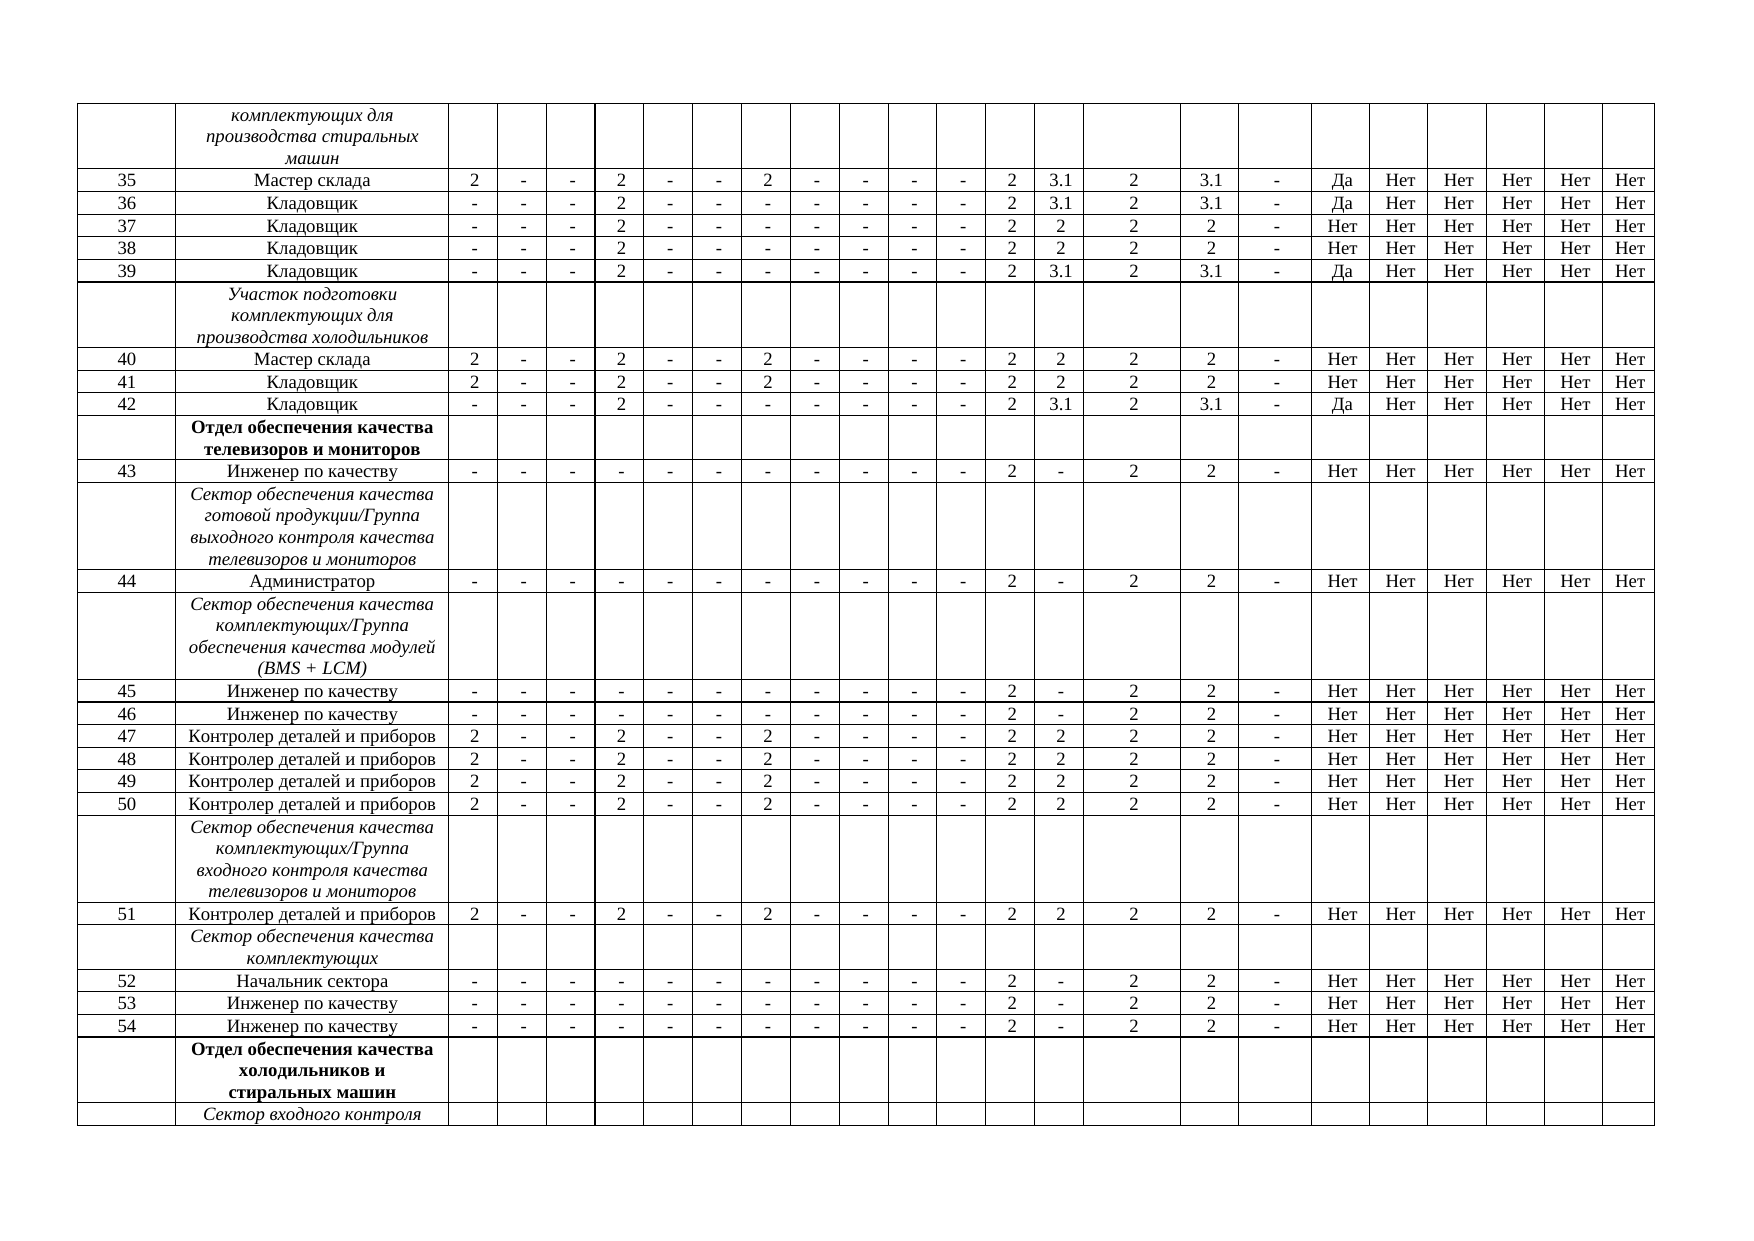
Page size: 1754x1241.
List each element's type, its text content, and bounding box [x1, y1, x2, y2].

table_cell - [449, 260, 497, 281]
table_cell Да [1312, 169, 1369, 191]
table_cell 40 [78, 348, 175, 370]
table_cell [1487, 483, 1544, 569]
table_cell 2 [986, 215, 1034, 236]
table_cell [840, 283, 888, 347]
table_cell [791, 593, 839, 679]
table_cell Нет [1487, 703, 1544, 724]
table_cell 2 [1035, 215, 1083, 236]
table_cell Нет [1370, 260, 1427, 281]
table_cell [1239, 416, 1311, 459]
table_cell Нет [1545, 903, 1602, 924]
table_cell [1603, 1103, 1654, 1125]
table_cell - [889, 460, 936, 482]
table_cell Нет [1370, 770, 1427, 792]
table_cell Инженер по качеству [176, 1015, 448, 1036]
table_cell - [498, 1015, 546, 1036]
table_cell Нет [1545, 703, 1602, 724]
table_cell - [1239, 348, 1311, 370]
table_cell 2 [986, 793, 1034, 814]
table_cell - [498, 570, 546, 592]
table_cell Нет [1603, 260, 1654, 281]
table_cell [1603, 416, 1654, 459]
table_cell [1312, 283, 1369, 347]
table_cell Нет [1603, 992, 1654, 1014]
table_cell [1545, 104, 1602, 168]
table_cell - [1239, 260, 1311, 281]
table_cell [840, 1038, 888, 1102]
table_cell - [498, 903, 546, 924]
table_cell Кладовщик [176, 237, 448, 259]
table_cell [889, 925, 936, 968]
table_cell - [644, 903, 692, 924]
table_cell Нет [1428, 460, 1486, 482]
table_cell [1428, 1103, 1486, 1125]
table_cell [791, 1103, 839, 1125]
table_cell - [693, 215, 741, 236]
table_cell Нет [1428, 725, 1486, 747]
table_cell [449, 483, 497, 569]
table_cell Нет [1487, 992, 1544, 1014]
table_cell Нет [1487, 680, 1544, 701]
table_cell - [1239, 970, 1311, 991]
table_cell - [791, 970, 839, 991]
table_cell - [693, 680, 741, 701]
table_cell 2 [1084, 237, 1180, 259]
table_cell 2 [986, 903, 1034, 924]
table_cell - [1239, 570, 1311, 592]
table_cell 2 [449, 748, 497, 769]
table_cell - [937, 237, 985, 259]
table_cell - [644, 725, 692, 747]
table_cell [889, 816, 936, 902]
table_cell [1312, 593, 1369, 679]
table_cell - [449, 192, 497, 213]
table_cell 2 [596, 215, 643, 236]
table_cell - [644, 393, 692, 415]
table_cell [889, 593, 936, 679]
table_cell - [498, 348, 546, 370]
table_cell Нет [1545, 393, 1602, 415]
table_cell - [547, 260, 594, 281]
table_cell Нет [1428, 680, 1486, 701]
table_cell [78, 483, 175, 569]
table_cell [596, 816, 643, 902]
table_cell - [1239, 748, 1311, 769]
table_cell - [644, 260, 692, 281]
table_cell Нет [1428, 1015, 1486, 1036]
table_cell 2 [1084, 793, 1180, 814]
table_cell [644, 816, 692, 902]
table_cell - [1239, 215, 1311, 236]
table_cell [693, 816, 741, 902]
table_cell [78, 1038, 175, 1102]
table_cell Начальник сектора [176, 970, 448, 991]
table_cell Нет [1545, 460, 1602, 482]
table_cell Нет [1428, 348, 1486, 370]
table_cell Нет [1312, 725, 1369, 747]
table_cell [889, 1103, 936, 1125]
table_cell - [1239, 992, 1311, 1014]
table_cell [742, 925, 790, 968]
table_cell 2 [1181, 1015, 1238, 1036]
table_cell [840, 416, 888, 459]
table_cell - [1239, 1015, 1311, 1036]
table_cell [1035, 816, 1083, 902]
table_cell [1545, 1103, 1602, 1125]
table_cell Нет [1545, 260, 1602, 281]
table_cell - [547, 770, 594, 792]
table_cell 2 [596, 393, 643, 415]
table_cell - [498, 970, 546, 991]
table_cell - [742, 992, 790, 1014]
table_cell 2 [986, 680, 1034, 701]
table_cell Нет [1545, 169, 1602, 191]
table_cell Да [1312, 260, 1369, 281]
table_cell - [449, 237, 497, 259]
table_cell - [889, 903, 936, 924]
table_cell [1428, 925, 1486, 968]
table_cell [596, 593, 643, 679]
table_cell Нет [1603, 903, 1654, 924]
table_cell 2 [986, 371, 1034, 392]
table_cell Нет [1370, 1015, 1427, 1036]
table_cell - [889, 680, 936, 701]
table_cell [1312, 104, 1369, 168]
table_cell [1545, 925, 1602, 968]
table_cell - [547, 748, 594, 769]
table_cell Нет [1545, 770, 1602, 792]
table_cell - [937, 460, 985, 482]
table_cell 2 [986, 992, 1034, 1014]
table_cell [1370, 1103, 1427, 1125]
table_cell - [937, 393, 985, 415]
table_cell [840, 104, 888, 168]
table_cell [449, 816, 497, 902]
table_cell 2 [1035, 237, 1083, 259]
table_cell - [791, 992, 839, 1014]
table_cell [1239, 104, 1311, 168]
table_cell - [889, 192, 936, 213]
table_cell - [791, 748, 839, 769]
table_cell [1035, 925, 1083, 968]
table_cell Нет [1428, 770, 1486, 792]
table_cell - [596, 680, 643, 701]
table_cell [791, 816, 839, 902]
table_cell - [840, 725, 888, 747]
table_cell - [791, 1015, 839, 1036]
table_cell - [742, 192, 790, 213]
table_cell Нет [1603, 748, 1654, 769]
table_cell 2 [1181, 970, 1238, 991]
table_cell - [1239, 793, 1311, 814]
table_cell Нет [1428, 970, 1486, 991]
table_cell - [937, 169, 985, 191]
table_cell [791, 1038, 839, 1102]
table_cell [1035, 1038, 1083, 1102]
table_cell 53 [78, 992, 175, 1014]
table_cell Нет [1428, 169, 1486, 191]
table_cell - [644, 680, 692, 701]
table_cell 2 [1084, 192, 1180, 213]
table_cell 54 [78, 1015, 175, 1036]
table_cell [596, 416, 643, 459]
table_cell - [498, 680, 546, 701]
table_cell - [889, 237, 936, 259]
table_cell 2 [1181, 460, 1238, 482]
table_cell [1603, 593, 1654, 679]
table_cell [78, 1103, 175, 1125]
table_cell [498, 593, 546, 679]
table_cell [937, 1038, 985, 1102]
table_cell [1084, 483, 1180, 569]
table_cell [78, 283, 175, 347]
table_cell [791, 104, 839, 168]
table_cell - [644, 793, 692, 814]
table_cell [1487, 1038, 1544, 1102]
table_cell - [840, 703, 888, 724]
table_cell [1487, 416, 1544, 459]
table_cell [1428, 593, 1486, 679]
table_cell - [1035, 992, 1083, 1014]
table_cell 2 [596, 192, 643, 213]
table_cell [742, 816, 790, 902]
table_cell 2 [596, 237, 643, 259]
table_cell Нет [1603, 770, 1654, 792]
table_cell - [547, 371, 594, 392]
table_cell - [742, 703, 790, 724]
table_cell 2 [596, 903, 643, 924]
table_cell - [791, 793, 839, 814]
table_cell Нет [1545, 371, 1602, 392]
table_cell Нет [1487, 748, 1544, 769]
table_cell [547, 1038, 594, 1102]
table_cell Нет [1487, 570, 1544, 592]
table_cell [937, 1103, 985, 1125]
table_cell - [742, 215, 790, 236]
table_cell Нет [1487, 770, 1544, 792]
table_cell - [547, 192, 594, 213]
table_cell Инженер по качеству [176, 460, 448, 482]
table_cell [547, 925, 594, 968]
table_cell [449, 104, 497, 168]
table_cell Нет [1603, 460, 1654, 482]
table_cell [449, 283, 497, 347]
table_cell 2 [449, 903, 497, 924]
table_cell [889, 483, 936, 569]
table_cell Сектор обеспечения качества комплектующих/Группа обеспечения качества модулей (BMS + LCM) [176, 593, 448, 679]
table_cell [1370, 104, 1427, 168]
table_cell [791, 283, 839, 347]
table_cell - [840, 680, 888, 701]
table_cell Нет [1428, 570, 1486, 592]
table_cell 2 [1084, 903, 1180, 924]
table_cell Нет [1487, 793, 1544, 814]
table_cell - [644, 770, 692, 792]
table_cell [547, 283, 594, 347]
table_cell 2 [986, 260, 1034, 281]
table_cell - [840, 992, 888, 1014]
table_cell - [1035, 703, 1083, 724]
table_cell Контролер деталей и приборов [176, 770, 448, 792]
table_cell - [1035, 680, 1083, 701]
table_cell - [498, 260, 546, 281]
table_cell - [937, 192, 985, 213]
table_cell [1370, 283, 1427, 347]
table_cell [742, 104, 790, 168]
table_cell [1603, 283, 1654, 347]
table_cell [742, 1103, 790, 1125]
table_cell - [889, 770, 936, 792]
table_cell 3.1 [1035, 393, 1083, 415]
table_cell - [693, 748, 741, 769]
table_cell [937, 593, 985, 679]
table_cell - [449, 970, 497, 991]
table_cell - [693, 793, 741, 814]
table_cell [1239, 483, 1311, 569]
table_cell - [693, 371, 741, 392]
table_cell Отдел обеспечения качества холодильников и стиральных машин [176, 1038, 448, 1102]
table_cell 2 [1035, 903, 1083, 924]
table_cell Нет [1545, 793, 1602, 814]
table_cell 2 [986, 169, 1034, 191]
table_cell - [889, 215, 936, 236]
table_cell 44 [78, 570, 175, 592]
table_cell Нет [1428, 793, 1486, 814]
table_cell [840, 593, 888, 679]
table_cell [986, 925, 1034, 968]
table_cell - [937, 680, 985, 701]
table_cell 2 [986, 703, 1034, 724]
table_cell [1428, 283, 1486, 347]
table_cell - [840, 903, 888, 924]
table_cell [1545, 593, 1602, 679]
table_cell - [498, 748, 546, 769]
table_cell [1312, 1103, 1369, 1125]
table_cell 36 [78, 192, 175, 213]
table_cell - [889, 793, 936, 814]
table_cell - [1239, 237, 1311, 259]
table_cell - [742, 680, 790, 701]
table_cell [986, 816, 1034, 902]
table_cell [986, 483, 1034, 569]
table_cell - [596, 460, 643, 482]
table_cell - [742, 570, 790, 592]
table_cell Нет [1545, 570, 1602, 592]
table_cell Контролер деталей и приборов [176, 725, 448, 747]
table_cell Отдел обеспечения качества телевизоров и мониторов [176, 416, 448, 459]
table_cell Нет [1428, 992, 1486, 1014]
table_cell 2 [1035, 748, 1083, 769]
table_cell [596, 483, 643, 569]
table_cell Нет [1603, 1015, 1654, 1036]
table_cell [1035, 1103, 1083, 1125]
table_cell Нет [1487, 393, 1544, 415]
table_cell - [791, 903, 839, 924]
table_cell 43 [78, 460, 175, 482]
table_cell [1239, 925, 1311, 968]
table_cell [1035, 593, 1083, 679]
table_cell Нет [1370, 460, 1427, 482]
table_cell Нет [1370, 215, 1427, 236]
table_cell Сектор обеспечения качества готовой продукции/Группа выходного контроля качества телевизоров и мониторов [176, 483, 448, 569]
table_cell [176, 104, 448, 168]
table_cell Нет [1603, 793, 1654, 814]
table_cell 3.1 [1181, 393, 1238, 415]
table_cell 2 [1084, 725, 1180, 747]
table_cell Нет [1603, 215, 1654, 236]
table_cell [1181, 104, 1238, 168]
table_cell Нет [1312, 903, 1369, 924]
table_cell - [498, 393, 546, 415]
table_cell - [644, 570, 692, 592]
table_cell [78, 104, 175, 168]
table_cell [1370, 483, 1427, 569]
table_cell - [889, 260, 936, 281]
table_cell [644, 1103, 692, 1125]
table_cell - [791, 725, 839, 747]
table_cell [889, 104, 936, 168]
table_cell - [547, 703, 594, 724]
table_cell 2 [596, 725, 643, 747]
table_cell - [693, 169, 741, 191]
table_cell [596, 1103, 643, 1125]
table_cell [937, 816, 985, 902]
table_cell [937, 104, 985, 168]
table_cell Нет [1312, 570, 1369, 592]
table_cell 2 [1084, 348, 1180, 370]
table_cell [1370, 1038, 1427, 1102]
table_cell [644, 416, 692, 459]
table_cell [840, 816, 888, 902]
table_cell - [498, 215, 546, 236]
table_cell - [889, 570, 936, 592]
table_cell Нет [1545, 725, 1602, 747]
table_cell Нет [1428, 192, 1486, 213]
table_cell - [937, 970, 985, 991]
table_cell 3.1 [1035, 169, 1083, 191]
table_cell [644, 593, 692, 679]
table_cell [986, 283, 1034, 347]
table_cell [1239, 283, 1311, 347]
table_cell [1312, 1038, 1369, 1102]
table_cell [1370, 416, 1427, 459]
table_cell Нет [1370, 237, 1427, 259]
table_cell [1428, 816, 1486, 902]
table_cell - [791, 371, 839, 392]
table_cell 51 [78, 903, 175, 924]
table_cell Нет [1545, 992, 1602, 1014]
table_cell [742, 283, 790, 347]
table_cell 2 [1084, 371, 1180, 392]
table_cell - [644, 192, 692, 213]
table_cell - [937, 260, 985, 281]
table_cell - [1035, 970, 1083, 991]
table_cell - [498, 703, 546, 724]
table_cell - [547, 348, 594, 370]
table_cell 2 [1181, 703, 1238, 724]
table_cell - [937, 903, 985, 924]
table_cell - [449, 570, 497, 592]
table_cell Нет [1545, 748, 1602, 769]
table_cell Нет [1603, 570, 1654, 592]
table_cell - [644, 1015, 692, 1036]
table_cell - [693, 1015, 741, 1036]
table_cell - [498, 725, 546, 747]
table_cell - [937, 748, 985, 769]
table_cell - [547, 237, 594, 259]
table_cell - [644, 748, 692, 769]
table_cell [1603, 483, 1654, 569]
table_cell 3.1 [1035, 192, 1083, 213]
table_cell - [1035, 1015, 1083, 1036]
table_cell [78, 816, 175, 902]
table_cell 2 [986, 770, 1034, 792]
table_cell - [937, 725, 985, 747]
table_cell [1312, 483, 1369, 569]
table_cell [498, 283, 546, 347]
table_cell 2 [742, 903, 790, 924]
table_cell - [889, 393, 936, 415]
table_cell 3.1 [1181, 169, 1238, 191]
table_cell [1312, 925, 1369, 968]
table_cell Нет [1428, 393, 1486, 415]
table_cell [596, 925, 643, 968]
table_cell [937, 283, 985, 347]
table_cell 39 [78, 260, 175, 281]
table_cell Нет [1370, 348, 1427, 370]
table_cell - [644, 237, 692, 259]
table_cell 2 [1181, 570, 1238, 592]
table_cell 2 [1084, 970, 1180, 991]
table_cell [78, 416, 175, 459]
table_cell [1370, 593, 1427, 679]
table_cell 2 [449, 725, 497, 747]
table_cell [1312, 416, 1369, 459]
table_cell [889, 283, 936, 347]
table_cell Нет [1603, 725, 1654, 747]
table_cell [644, 925, 692, 968]
table_cell 2 [986, 393, 1034, 415]
table_cell [547, 483, 594, 569]
table_cell [840, 483, 888, 569]
table_cell - [693, 970, 741, 991]
table_cell - [937, 348, 985, 370]
table_cell [449, 1103, 497, 1125]
table_cell - [937, 793, 985, 814]
table_cell [78, 593, 175, 679]
table_cell [498, 1103, 546, 1125]
table_cell [937, 483, 985, 569]
table_cell - [498, 192, 546, 213]
table_cell [742, 416, 790, 459]
table_cell [693, 925, 741, 968]
table_cell [547, 1103, 594, 1125]
table_cell 46 [78, 703, 175, 724]
table_cell [1487, 816, 1544, 902]
table_cell 2 [1084, 393, 1180, 415]
table_cell 2 [1035, 371, 1083, 392]
table_cell Нет [1370, 992, 1427, 1014]
table_cell - [889, 348, 936, 370]
table_cell 42 [78, 393, 175, 415]
table_cell Участок подготовки комплектующих для производства холодильников [176, 283, 448, 347]
table_cell - [937, 371, 985, 392]
table_cell [644, 104, 692, 168]
table_cell - [644, 703, 692, 724]
table_cell - [498, 371, 546, 392]
table_cell Нет [1370, 725, 1427, 747]
table_cell [1239, 1103, 1311, 1125]
table_cell Нет [1370, 703, 1427, 724]
table_cell - [449, 215, 497, 236]
table_cell - [937, 703, 985, 724]
table_cell 2 [1181, 680, 1238, 701]
table_cell - [742, 460, 790, 482]
table_cell Нет [1428, 215, 1486, 236]
table_cell Нет [1370, 169, 1427, 191]
table_cell 2 [1181, 748, 1238, 769]
table_cell [644, 1038, 692, 1102]
table_cell 2 [1181, 770, 1238, 792]
table_cell - [596, 570, 643, 592]
table_cell 2 [742, 348, 790, 370]
table_cell - [693, 192, 741, 213]
table_cell Нет [1487, 260, 1544, 281]
table_cell [596, 1038, 643, 1102]
table_cell [1181, 1103, 1238, 1125]
table_cell 2 [742, 169, 790, 191]
table_cell - [742, 237, 790, 259]
table_cell Нет [1428, 703, 1486, 724]
table_cell - [693, 570, 741, 592]
table_cell Нет [1487, 1015, 1544, 1036]
table_cell [498, 483, 546, 569]
table_cell - [693, 260, 741, 281]
table_cell - [547, 992, 594, 1014]
table_cell Нет [1370, 748, 1427, 769]
table_cell [1428, 483, 1486, 569]
table_cell Нет [1487, 237, 1544, 259]
table_cell 37 [78, 215, 175, 236]
table_cell [840, 925, 888, 968]
table_cell - [937, 1015, 985, 1036]
table_cell Кладовщик [176, 192, 448, 213]
table_cell [1084, 104, 1180, 168]
table_cell Нет [1312, 748, 1369, 769]
table_cell - [791, 570, 839, 592]
table_cell - [596, 992, 643, 1014]
table_cell Мастер склада [176, 348, 448, 370]
table_cell - [449, 460, 497, 482]
table_cell 2 [986, 460, 1034, 482]
table_cell - [889, 169, 936, 191]
table_cell 2 [1181, 371, 1238, 392]
table_cell - [840, 215, 888, 236]
table_cell - [644, 371, 692, 392]
table_cell [1545, 816, 1602, 902]
table_cell [1084, 925, 1180, 968]
table_cell - [1239, 192, 1311, 213]
table_cell - [840, 970, 888, 991]
table_cell Нет [1312, 348, 1369, 370]
table_cell [1035, 416, 1083, 459]
table_cell [742, 483, 790, 569]
table_cell [1181, 593, 1238, 679]
table_cell - [1239, 460, 1311, 482]
table_cell [742, 593, 790, 679]
table_cell Нет [1370, 371, 1427, 392]
table_cell - [840, 371, 888, 392]
table_cell - [547, 903, 594, 924]
table_cell Контролер деталей и приборов [176, 748, 448, 769]
table_cell 2 [596, 260, 643, 281]
table_cell 2 [1084, 215, 1180, 236]
table_cell 48 [78, 748, 175, 769]
table_cell 2 [596, 348, 643, 370]
table_cell 2 [1084, 992, 1180, 1014]
table_cell - [1239, 680, 1311, 701]
table_cell 45 [78, 680, 175, 701]
table_cell - [840, 237, 888, 259]
table_cell - [547, 570, 594, 592]
table_cell Нет [1545, 1015, 1602, 1036]
table_cell 2 [449, 770, 497, 792]
table_cell - [596, 1015, 643, 1036]
table_cell - [840, 793, 888, 814]
table_cell Нет [1487, 215, 1544, 236]
table_cell Нет [1545, 215, 1602, 236]
table_cell [986, 104, 1034, 168]
table_cell - [547, 725, 594, 747]
table_cell 2 [1084, 260, 1180, 281]
table_cell - [937, 992, 985, 1014]
table_cell - [937, 570, 985, 592]
table_cell - [889, 371, 936, 392]
table_cell - [791, 192, 839, 213]
table_cell [693, 416, 741, 459]
table_cell - [547, 215, 594, 236]
table_cell Нет [1428, 903, 1486, 924]
table_cell [693, 483, 741, 569]
table_cell - [840, 260, 888, 281]
table_cell Нет [1487, 371, 1544, 392]
table_cell Нет [1603, 192, 1654, 213]
table_cell - [840, 393, 888, 415]
table_cell 2 [1035, 348, 1083, 370]
table_cell [1084, 593, 1180, 679]
table_cell - [791, 460, 839, 482]
table_cell Нет [1312, 992, 1369, 1014]
table_cell - [693, 460, 741, 482]
table_cell [449, 1038, 497, 1102]
table_cell - [1035, 570, 1083, 592]
table_cell Контролер деталей и приборов [176, 903, 448, 924]
table_cell - [742, 1015, 790, 1036]
table_cell Нет [1428, 748, 1486, 769]
table_cell Нет [1312, 680, 1369, 701]
table_cell Нет [1370, 903, 1427, 924]
table_cell 2 [1181, 348, 1238, 370]
table_cell [1545, 283, 1602, 347]
table_cell [791, 483, 839, 569]
table_cell 2 [742, 371, 790, 392]
table_cell - [498, 237, 546, 259]
table_cell - [644, 970, 692, 991]
table_cell 2 [1035, 725, 1083, 747]
table_cell - [889, 748, 936, 769]
table_cell - [791, 770, 839, 792]
table_cell - [840, 748, 888, 769]
table_cell - [449, 1015, 497, 1036]
table_cell 2 [1035, 793, 1083, 814]
table_cell - [937, 215, 985, 236]
table_cell Нет [1603, 169, 1654, 191]
table_cell [889, 416, 936, 459]
table_cell Нет [1603, 237, 1654, 259]
table_cell [1084, 1038, 1180, 1102]
table_cell 2 [449, 169, 497, 191]
table_cell 3.1 [1181, 260, 1238, 281]
table_cell 2 [1181, 903, 1238, 924]
table_cell [78, 925, 175, 968]
table_cell 2 [1084, 770, 1180, 792]
table_cell Нет [1545, 237, 1602, 259]
table_cell [1181, 925, 1238, 968]
table_cell [693, 104, 741, 168]
table_cell - [937, 770, 985, 792]
table_cell 2 [1181, 237, 1238, 259]
table_cell 2 [1181, 793, 1238, 814]
table_cell Инженер по качеству [176, 992, 448, 1014]
table_cell Да [1312, 192, 1369, 213]
table_cell [547, 593, 594, 679]
table_cell - [1239, 393, 1311, 415]
table_cell - [547, 393, 594, 415]
table_cell [1239, 1038, 1311, 1102]
table_cell Сектор обеспечения качества комплектующих [176, 925, 448, 968]
table_cell [1428, 1038, 1486, 1102]
table_cell 2 [986, 1015, 1034, 1036]
table_cell - [693, 725, 741, 747]
table_cell Нет [1545, 680, 1602, 701]
table_cell Кладовщик [176, 393, 448, 415]
table_cell 2 [1181, 725, 1238, 747]
table_cell Мастер склада [176, 169, 448, 191]
table_cell Нет [1370, 393, 1427, 415]
table_cell - [644, 460, 692, 482]
table_cell Нет [1312, 215, 1369, 236]
table_cell Нет [1603, 680, 1654, 701]
table_cell - [840, 348, 888, 370]
table_cell Нет [1370, 793, 1427, 814]
table_cell - [889, 725, 936, 747]
table_cell [449, 416, 497, 459]
table_cell Нет [1428, 237, 1486, 259]
table_cell 47 [78, 725, 175, 747]
table_cell [693, 1038, 741, 1102]
table_cell [1370, 816, 1427, 902]
table_cell 2 [986, 192, 1034, 213]
table_cell Нет [1487, 348, 1544, 370]
table_cell [644, 283, 692, 347]
table_cell - [596, 703, 643, 724]
table_cell Нет [1370, 192, 1427, 213]
table_cell Инженер по качеству [176, 680, 448, 701]
table_cell [1428, 104, 1486, 168]
table_cell 2 [1084, 169, 1180, 191]
table_cell - [840, 570, 888, 592]
table_cell Нет [1312, 237, 1369, 259]
table_cell - [791, 215, 839, 236]
table_cell [986, 1103, 1034, 1125]
table_cell [1487, 283, 1544, 347]
table_cell 2 [986, 748, 1034, 769]
table_cell - [596, 970, 643, 991]
table_cell 41 [78, 371, 175, 392]
table_cell - [693, 393, 741, 415]
table_cell 50 [78, 793, 175, 814]
table_cell Кладовщик [176, 260, 448, 281]
table_cell 2 [986, 237, 1034, 259]
table_cell 2 [449, 371, 497, 392]
table_cell - [449, 680, 497, 701]
table_cell Нет [1545, 192, 1602, 213]
table_cell [937, 925, 985, 968]
table_cell Нет [1487, 460, 1544, 482]
table_cell - [742, 393, 790, 415]
table_cell - [1239, 703, 1311, 724]
table_cell - [791, 703, 839, 724]
table_cell - [449, 992, 497, 1014]
table_cell [1181, 816, 1238, 902]
table_cell Нет [1603, 970, 1654, 991]
table_cell [1035, 104, 1083, 168]
table_cell Нет [1487, 192, 1544, 213]
table_cell - [889, 970, 936, 991]
table_cell - [693, 770, 741, 792]
table_cell - [547, 460, 594, 482]
table_cell - [498, 169, 546, 191]
table_cell [889, 1038, 936, 1102]
table_cell - [791, 680, 839, 701]
table_cell - [742, 260, 790, 281]
table_cell [986, 1038, 1034, 1102]
table_cell [1084, 1103, 1180, 1125]
table_cell - [693, 237, 741, 259]
table_cell [498, 925, 546, 968]
table_cell - [791, 237, 839, 259]
table_cell [693, 1103, 741, 1125]
table_cell - [693, 903, 741, 924]
table_cell - [840, 460, 888, 482]
table_cell 35 [78, 169, 175, 191]
table_cell 2 [742, 748, 790, 769]
table_cell 2 [742, 770, 790, 792]
table_cell - [1239, 770, 1311, 792]
table_cell 52 [78, 970, 175, 991]
table_cell [986, 416, 1034, 459]
table_cell [449, 925, 497, 968]
table_cell Нет [1312, 703, 1369, 724]
table_cell Нет [1487, 903, 1544, 924]
table_cell 2 [986, 348, 1034, 370]
table_cell Нет [1603, 703, 1654, 724]
table_cell [596, 104, 643, 168]
table_cell 2 [1084, 570, 1180, 592]
table_cell [1181, 483, 1238, 569]
table_cell [1603, 104, 1654, 168]
table_cell 2 [596, 371, 643, 392]
table_cell 2 [596, 169, 643, 191]
table_cell [1428, 416, 1486, 459]
table_cell - [644, 992, 692, 1014]
table_cell [693, 593, 741, 679]
table_cell Нет [1487, 725, 1544, 747]
table_cell [791, 925, 839, 968]
table_cell 2 [1084, 703, 1180, 724]
table_cell - [547, 793, 594, 814]
table_cell [547, 816, 594, 902]
table_cell 2 [596, 770, 643, 792]
table_cell [1545, 1038, 1602, 1102]
table_cell 2 [1084, 680, 1180, 701]
table_cell 2 [1035, 770, 1083, 792]
table_cell [1603, 1038, 1654, 1102]
table_cell - [547, 970, 594, 991]
table_cell 2 [1181, 215, 1238, 236]
table_cell 2 [742, 725, 790, 747]
table_cell [693, 283, 741, 347]
table_cell Нет [1603, 371, 1654, 392]
table_cell - [547, 169, 594, 191]
table_cell [1603, 925, 1654, 968]
table_cell 3.1 [1035, 260, 1083, 281]
table_cell - [791, 348, 839, 370]
table_cell [1603, 816, 1654, 902]
table_cell Нет [1603, 393, 1654, 415]
table_cell [1487, 593, 1544, 679]
table_cell [547, 104, 594, 168]
table_cell Нет [1428, 371, 1486, 392]
table_cell - [791, 260, 839, 281]
table_cell - [498, 793, 546, 814]
table_cell 38 [78, 237, 175, 259]
table_cell Инженер по качеству [176, 703, 448, 724]
table_cell Нет [1487, 169, 1544, 191]
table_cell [176, 1103, 448, 1125]
table_cell [1239, 816, 1311, 902]
table_cell 2 [449, 348, 497, 370]
table_cell Нет [1370, 680, 1427, 701]
table_cell - [840, 192, 888, 213]
table_cell 2 [1084, 1015, 1180, 1036]
table_cell [1084, 816, 1180, 902]
table_cell [986, 593, 1034, 679]
table_cell [1487, 104, 1544, 168]
table_cell [1545, 483, 1602, 569]
table_cell [596, 283, 643, 347]
table_cell - [644, 348, 692, 370]
table_cell 3.1 [1181, 192, 1238, 213]
table_cell Нет [1370, 970, 1427, 991]
table_cell 2 [1181, 992, 1238, 1014]
table_cell - [498, 460, 546, 482]
table_cell 2 [986, 725, 1034, 747]
table_cell - [693, 992, 741, 1014]
table_cell - [840, 770, 888, 792]
table_cell 2 [986, 970, 1034, 991]
table_cell [1035, 283, 1083, 347]
table_cell Нет [1545, 970, 1602, 991]
table_cell Сектор обеспечения качества комплектующих/Группа входного контроля качества телевизоров и мониторов [176, 816, 448, 902]
table_cell [1084, 416, 1180, 459]
table_cell [1084, 283, 1180, 347]
table_cell - [791, 169, 839, 191]
table_cell - [498, 992, 546, 1014]
table_cell - [693, 348, 741, 370]
table_cell [1370, 925, 1427, 968]
table_cell - [1239, 903, 1311, 924]
table_cell [644, 483, 692, 569]
table_cell [547, 416, 594, 459]
table_cell - [1239, 169, 1311, 191]
table_cell [1312, 816, 1369, 902]
table_cell Нет [1428, 260, 1486, 281]
table_cell - [1239, 725, 1311, 747]
table_cell Нет [1312, 770, 1369, 792]
table_cell Нет [1487, 970, 1544, 991]
table_cell 2 [449, 793, 497, 814]
table_cell Контролер деталей и приборов [176, 793, 448, 814]
table_cell [1545, 416, 1602, 459]
table_cell 2 [596, 793, 643, 814]
table_cell [1035, 483, 1083, 569]
table_cell Да [1312, 393, 1369, 415]
table_cell [498, 416, 546, 459]
table_cell - [1239, 371, 1311, 392]
table_cell - [693, 703, 741, 724]
table_cell - [498, 770, 546, 792]
table_cell - [889, 1015, 936, 1036]
table_cell [1487, 925, 1544, 968]
table_cell [937, 416, 985, 459]
table_cell [1239, 593, 1311, 679]
table_cell Кладовщик [176, 371, 448, 392]
table_cell 2 [742, 793, 790, 814]
table_cell Кладовщик [176, 215, 448, 236]
table_cell [1181, 1038, 1238, 1102]
table_cell - [547, 680, 594, 701]
table_cell Нет [1312, 371, 1369, 392]
table_cell [1487, 1103, 1544, 1125]
table_cell - [791, 393, 839, 415]
table_cell 2 [1084, 748, 1180, 769]
table_cell Нет [1312, 970, 1369, 991]
table_cell - [840, 169, 888, 191]
table_cell - [547, 1015, 594, 1036]
table_cell - [742, 970, 790, 991]
table_cell Администратор [176, 570, 448, 592]
table_cell Нет [1545, 348, 1602, 370]
table_cell Нет [1370, 570, 1427, 592]
table_cell - [449, 393, 497, 415]
table_cell [1181, 283, 1238, 347]
table_cell - [449, 703, 497, 724]
table_cell [791, 416, 839, 459]
table_cell 2 [1084, 460, 1180, 482]
table_cell - [889, 992, 936, 1014]
table_cell Нет [1312, 1015, 1369, 1036]
table_cell [498, 816, 546, 902]
table_cell Нет [1603, 348, 1654, 370]
table_cell [498, 1038, 546, 1102]
table_cell Нет [1312, 793, 1369, 814]
table_cell - [644, 169, 692, 191]
table_cell [449, 593, 497, 679]
table_cell [742, 1038, 790, 1102]
table_cell [1181, 416, 1238, 459]
table_cell - [840, 1015, 888, 1036]
table_cell 49 [78, 770, 175, 792]
table_cell - [644, 215, 692, 236]
table_cell 2 [986, 570, 1034, 592]
table_cell - [1035, 460, 1083, 482]
table_cell [840, 1103, 888, 1125]
table_cell 2 [596, 748, 643, 769]
table_cell [498, 104, 546, 168]
table_cell Нет [1312, 460, 1369, 482]
table_cell - [889, 703, 936, 724]
